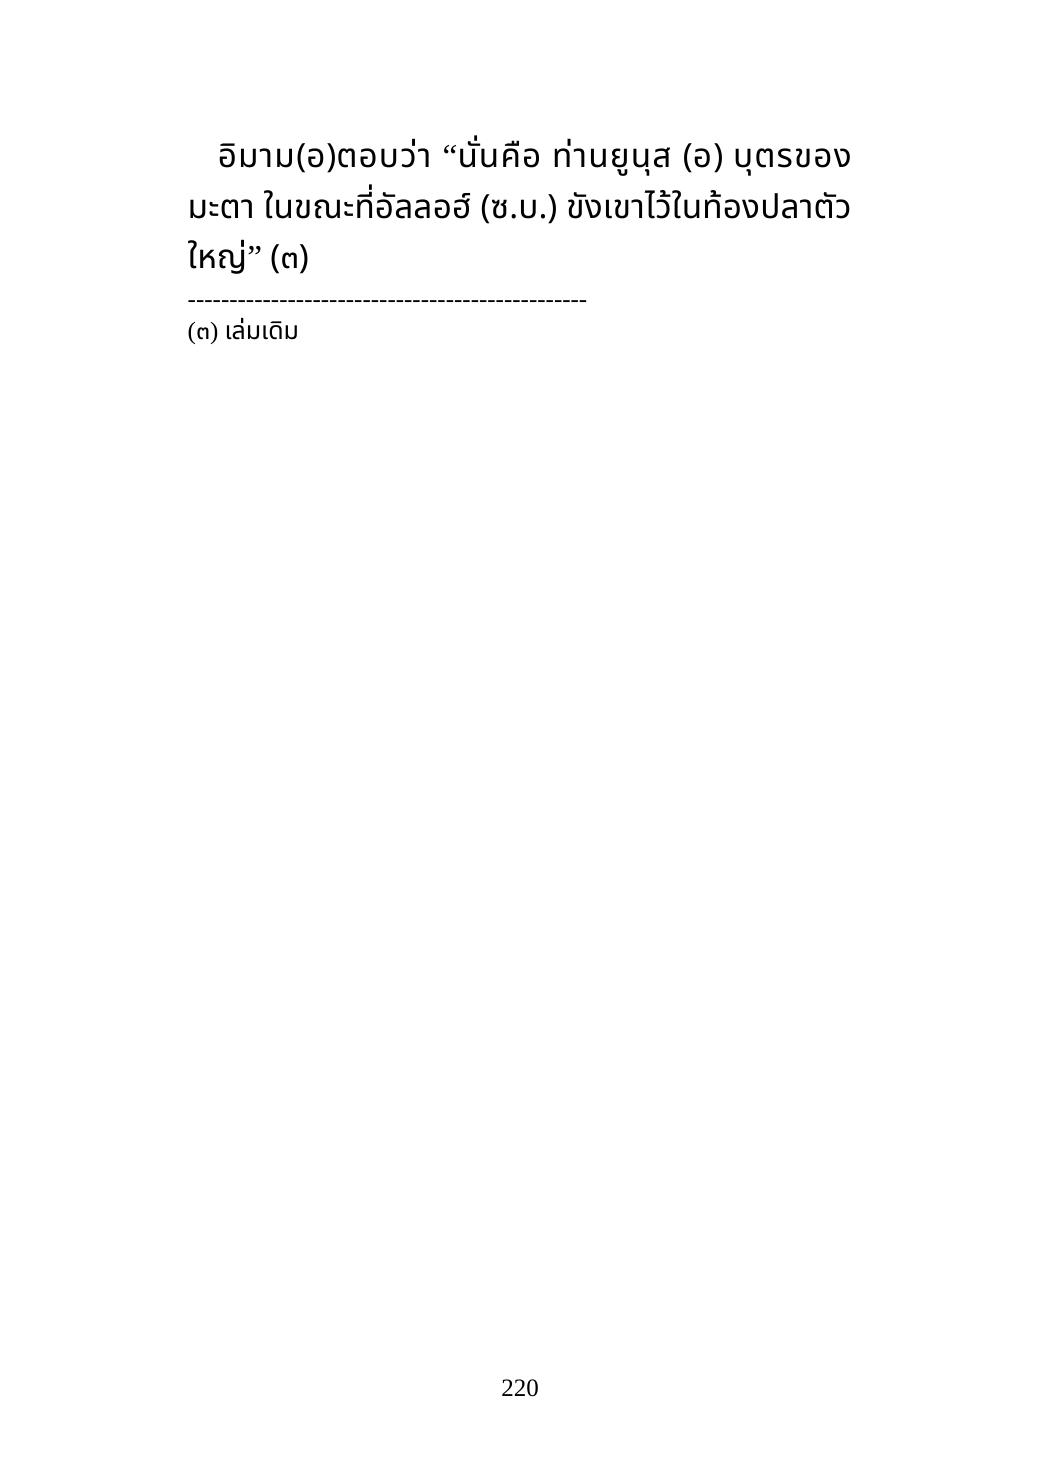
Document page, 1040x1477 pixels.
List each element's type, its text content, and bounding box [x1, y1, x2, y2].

text (๓) เล่มเดิม [187, 313, 852, 350]
text อิมาม(อ)ตอบว่า “นั่นคือ ท่านยูนุส (อ) บุตรของมะตา ในขณะที่อัลลอฮ์ (ซ.บ.) ขังเขาไว้ในท้องปลาตัวใหญ่” (๓) [187, 132, 852, 284]
text ------------------------------------------------ [187, 284, 852, 313]
